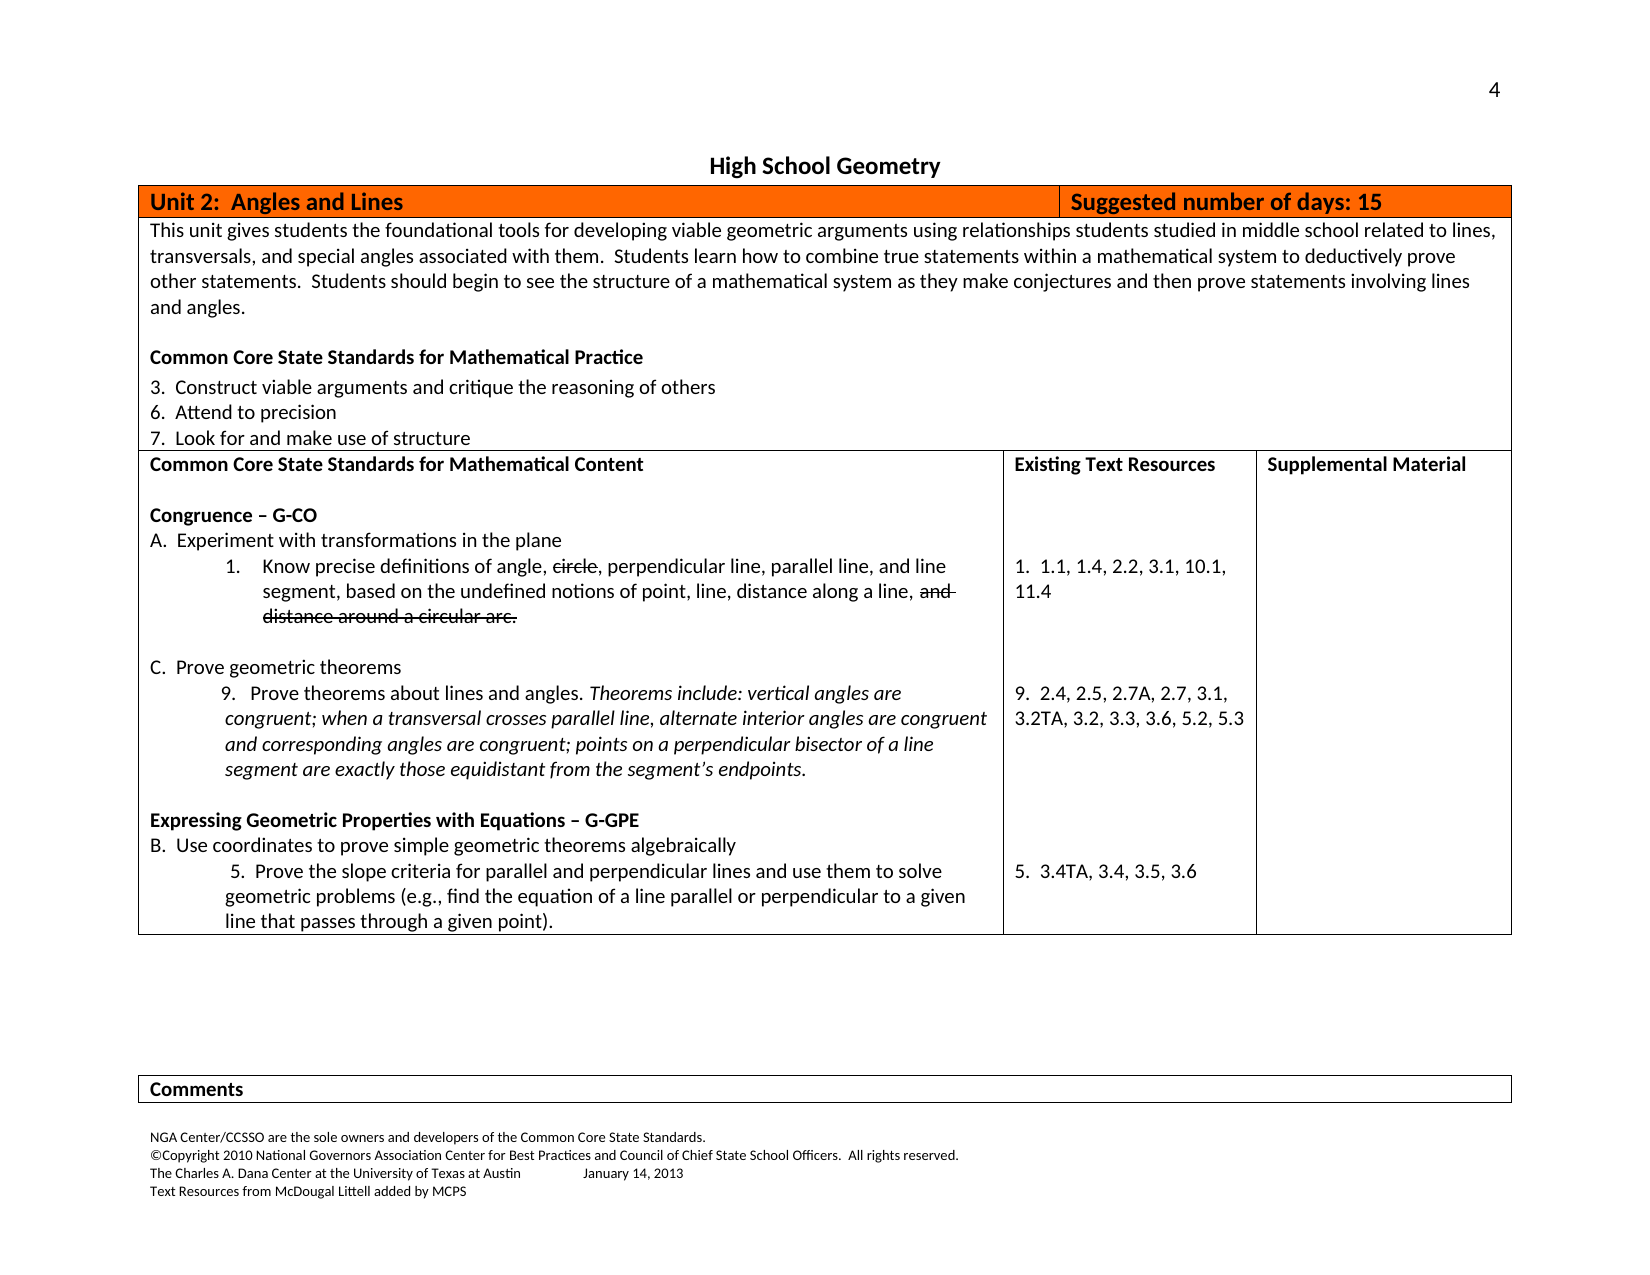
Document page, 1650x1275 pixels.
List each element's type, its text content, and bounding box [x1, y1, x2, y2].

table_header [139, 1076, 1511, 1102]
table_cell Supplemental Material [1257, 451, 1511, 934]
table_header Suggested number of days: 15 [1060, 186, 1511, 217]
text High School Geometry [150, 150, 1500, 181]
table_cell This unit gives students the foundational tools for developing viable geometric arguments using relationships students studied in middle school related to lines, transversals, and special angles associated with them. Students learn how to combine true statements within a mathematical system to deductively prove other statements. Students should begin to see the structure of a mathematical system as they make conjectures and then prove statements involving lines and angles. Common Core State Standards for Mathematical Practice 3. Construct viable arguments and critique the reasoning of others 6. Attend to precision 7. Look for and make use of structure [139, 218, 1511, 450]
table_cell Existing Text Resources 1. 1.1, 1.4, 2.2, 3.1, 10.1, 11.4 9. 2.4, 2.5, 2.7A, 2.7, 3.1, 3.2TA, 3.2, 3.3, 3.6, 5.2, 5.3 5. 3.4TA, 3.4, 3.5, 3.6 [1004, 451, 1256, 934]
table_cell Common Core State Standards for Mathematical Content Congruence – G-CO A. Experiment with transformations in the plane Know precise definitions of angle, circle, perpendicular line, parallel line, and line segment, based on the undefined notions of point, line, distance along a line, and distance around a circular arc. C. Prove geometric theorems 9. Prove theorems about lines and angles. Theorems include: vertical angles are congruent; when a transversal crosses parallel line, alternate interior angles are congruent and corresponding angles are congruent; points on a perpendicular bisector of a line segment are exactly those equidistant from the segment’s endpoints. Expressing Geometric Properties with Equations – G-GPE B. Use coordinates to prove simple geometric theorems algebraically 5. Prove the slope criteria for parallel and perpendicular lines and use them to solve geometric problems (e.g., find the equation of a line parallel or perpendicular to a given line that passes through a given point). [139, 451, 1003, 934]
table_header Unit 2: Angles and Lines [139, 186, 1059, 217]
